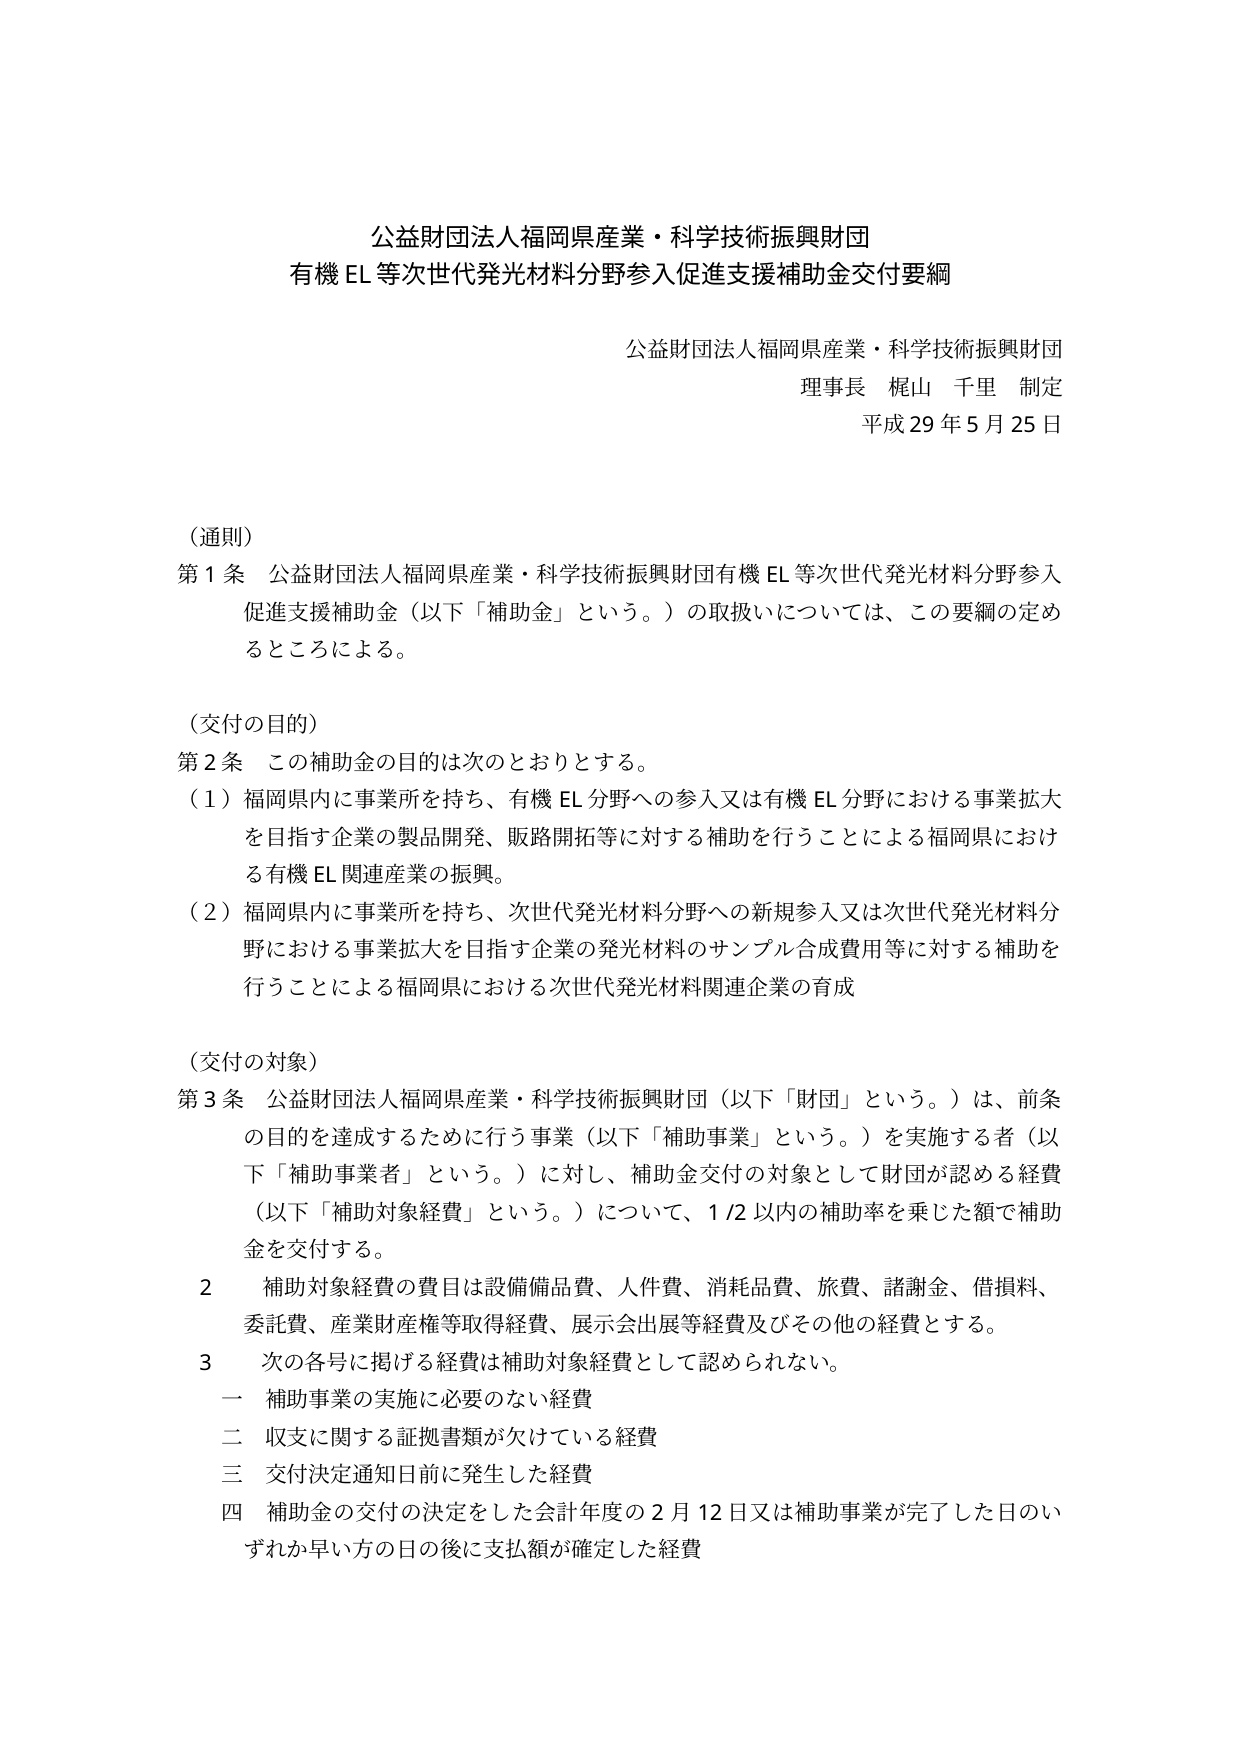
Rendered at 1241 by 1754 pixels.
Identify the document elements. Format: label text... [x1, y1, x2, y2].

text 第1 条 公益財団法人福岡県産業・科学技術振興財団有機EL等次世代発光材料分野参入促進支援補助金（以下「補助金」という。）の取扱いについては、この要綱の定めるところによる。 [177, 554, 1063, 667]
text 二 収支に関する証拠書類が欠けている経費 [177, 1417, 1063, 1454]
text （１）福岡県内に事業所を持ち、有機EL分野への参入又は有機EL分野における事業拡大を目指す企業の製品開発、販路開拓等に対する補助を行うことによる福岡県における有機EL関連産業の振興。 [177, 779, 1063, 892]
text 三 交付決定通知日前に発生した経費 [177, 1454, 1063, 1492]
text （交付の目的） [177, 704, 1063, 742]
text 平成29 年5 月25 日 [177, 404, 1063, 442]
text 3 次の各号に掲げる経費は補助対象経費として認められない。 [177, 1342, 1063, 1379]
text 理事長 梶山 千里 制定 [177, 367, 1063, 404]
text （通則） [177, 517, 1063, 554]
text 公益財団法人福岡県産業・科学技術振興財団 [177, 329, 1063, 367]
text 四 補助金の交付の決定をした会計年度の2 月12日又は補助事業が完了した日のいずれか早い方の日の後に支払額が確定した経費 [221, 1492, 1063, 1567]
text 一 補助事業の実施に必要のない経費 [177, 1379, 1063, 1417]
text 公益財団法人福岡県産業・科学技術振興財団 [177, 217, 1063, 254]
text 有機EL等次世代発光材料分野参入促進支援補助金交付要綱 [177, 254, 1063, 292]
text （２）福岡県内に事業所を持ち、次世代発光材料分野への新規参入又は次世代発光材料分野における事業拡大を目指す企業の発光材料のサンプル合成費用等に対する補助を行うことによる福岡県における次世代発光材料関連企業の育成 [177, 892, 1063, 1004]
text 第3 条 公益財団法人福岡県産業・科学技術振興財団（以下「財団」という。）は、前条の目的を達成するために行う事業（以下「補助事業」という。）を実施する者（以下「補助事業者」という。）に対し、補助金交付の対象として財団が認める経費（以下「補助対象経費」という。）について、1 /2 以内の補助率を乗じた額で補助金を交付する。 [177, 1079, 1063, 1267]
text （交付の対象） [177, 1042, 1063, 1079]
text 第2 条 この補助金の目的は次のとおりとする。 [177, 742, 1063, 779]
text 2 補助対象経費の費目は設備備品費、人件費、消耗品費、旅費、諸謝金、借損料、委託費、産業財産権等取得経費、展示会出展等経費及びその他の経費とする。 [177, 1267, 1063, 1342]
